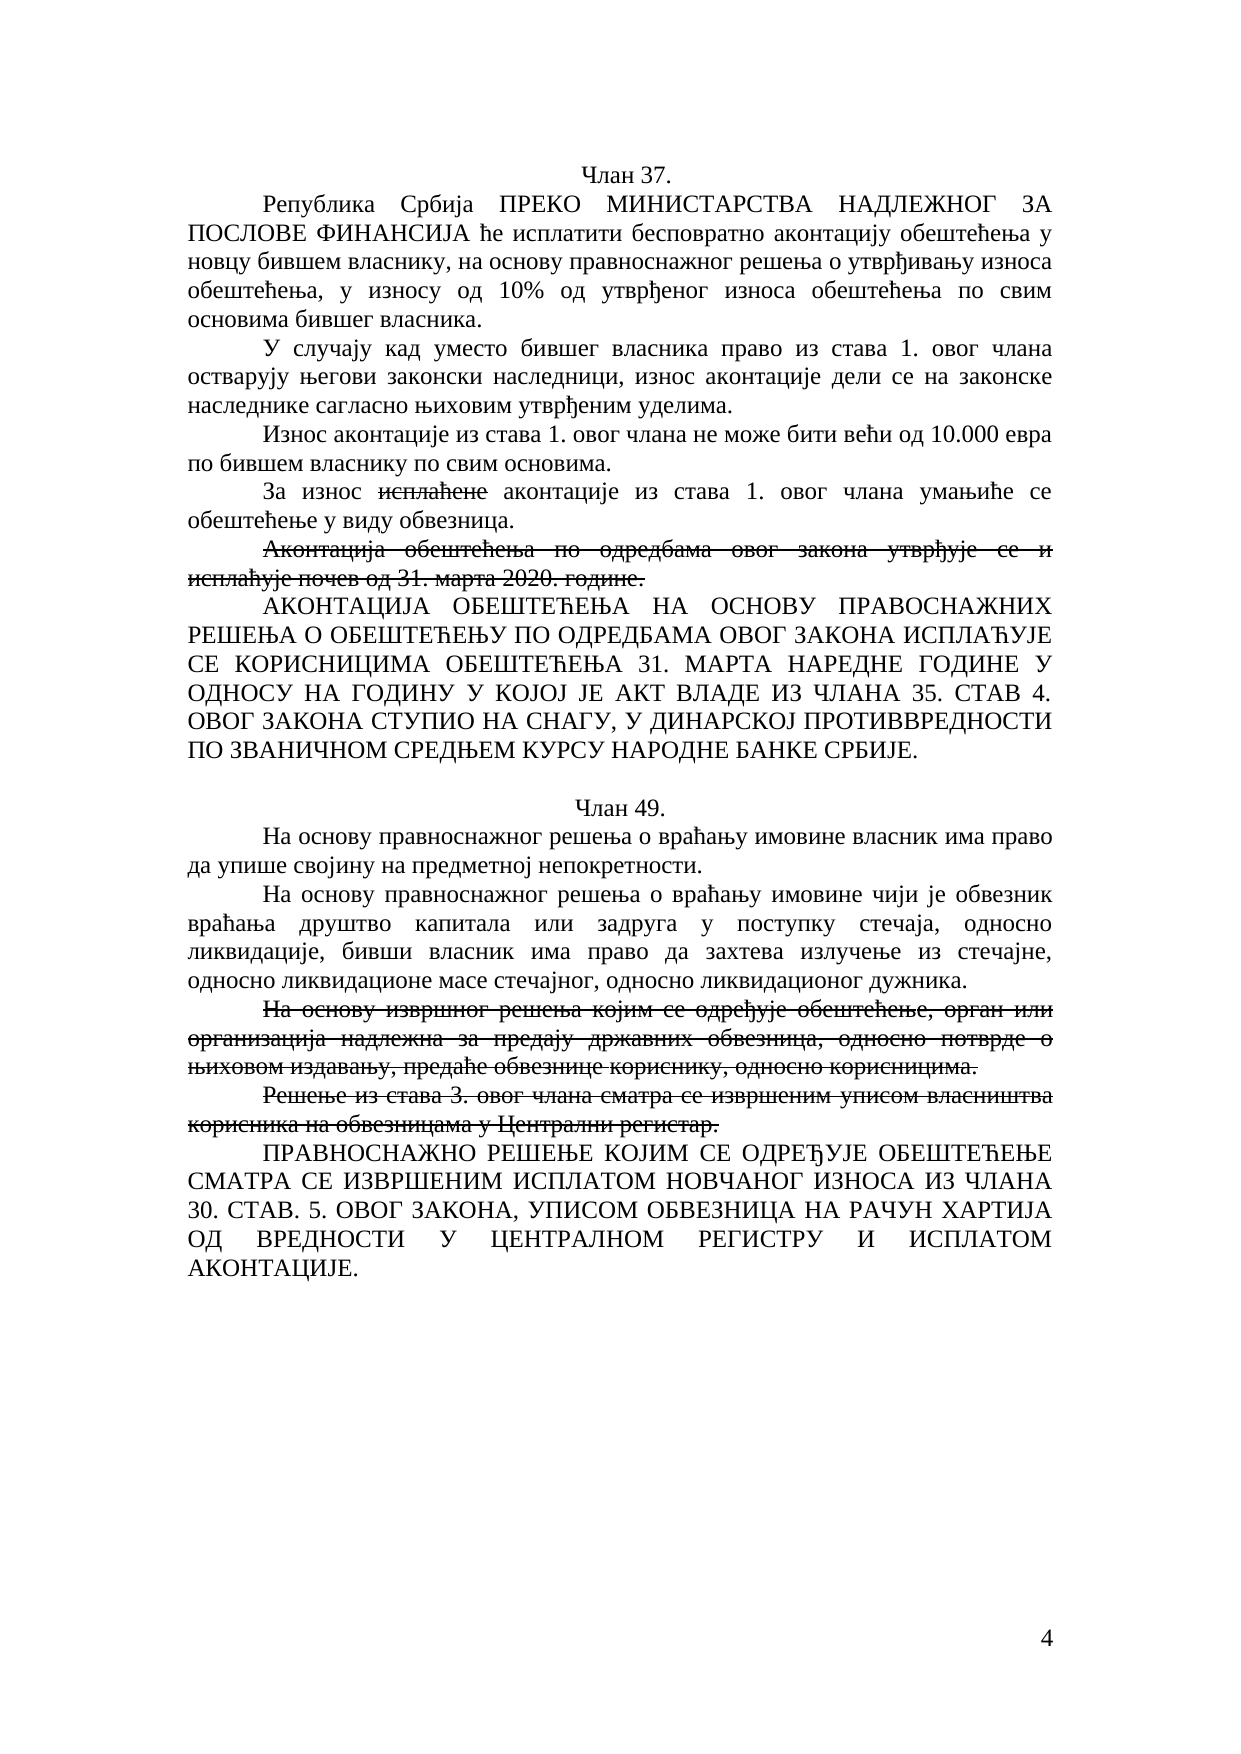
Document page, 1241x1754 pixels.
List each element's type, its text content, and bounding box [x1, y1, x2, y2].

text Аконтација обештећења по одредбама овог закона утврђује се и исплаћује почев од 31. марта 2020. године. [187, 534, 1053, 591]
text Члан 49. [187, 793, 1053, 821]
text ПРАВНОСНАЖНО РЕШЕЊЕ КОЈИМ СЕ ОДРЕЂУЈЕ ОБЕШТЕЋЕЊЕ СМАТРА СЕ ИЗВРШЕНИМ ИСПЛАТОМ НОВЧАНОГ ИЗНОСА ИЗ ЧЛАНА 30. СТАВ. 5. ОВОГ ЗАКОНА, УПИСОМ ОБВЕЗНИЦА НА РАЧУН ХАРТИЈА ОД ВРЕДНОСТИ У ЦЕНТРАЛНОМ РЕГИСТРУ И ИСПЛАТОМ АКОНТАЦИЈЕ. [187, 1138, 1053, 1281]
text Решење из става 3. овог члана сматра се извршеним уписом власништва корисника на обвезницама у Централни регистар. [187, 1080, 1053, 1138]
text Република Србија ПРЕКО МИНИСТАРСТВА НАДЛЕЖНОГ ЗА ПОСЛОВЕ ФИНАНСИЈА ће исплатити бесповратно аконтацију обештећења у новцу бившем власнику, на основу правноснажног решења о утврђивању износа обештећења, у износу од 10% од утврђеног износа обештећења по свим основима бившег власника. [187, 189, 1053, 333]
text На основу извршног решења којим се одређује обештећење, орган или организација надлежна за предају државних обвезница, односно потврде о њиховом издавању, предаће обвезнице кориснику, односно корисницима. [187, 1039, 1053, 1080]
text Члан 37. [187, 160, 1053, 189]
text На основу правноснажног решења о враћању имовине чији је обвезник враћања друштво капитала или задруга у поступку стечаја, односно ликвидације, бивши власник има право да захтева излучење из стечајне, односно ликвидационе масе стечајног, односно ликвидационог дужника. [187, 879, 1053, 994]
text АКОНТАЦИЈА ОБЕШТЕЋЕЊА НА ОСНОВУ ПРАВОСНАЖНИХ РЕШЕЊА О ОБЕШТЕЋЕЊУ ПО ОДРЕДБАМА ОВОГ ЗАКОНА ИСПЛАЋУЈЕ СЕ КОРИСНИЦИМА ОБЕШТЕЋЕЊА 31. МАРТА НАРЕДНЕ ГОДИНЕ У ОДНОСУ НА ГОДИНУ У КОЈОЈ ЈЕ АКТ ВЛАДЕ ИЗ ЧЛАНА 35. СТАВ 4. ОВОГ ЗАКОНА СТУПИО НА СНАГУ, У ДИНАРСКОЈ ПРОТИВВРЕДНОСТИ ПО ЗВАНИЧНОМ СРЕДЊЕМ КУРСУ НАРОДНЕ БАНКЕ СРБИЈЕ. [187, 591, 1053, 764]
text На основу правноснажног решења о враћању имовине власник има право да упише својину на предметној непокретности. [187, 821, 1053, 879]
text На основу извршног решења којим се одређује обештећење, орган или организација надлежна за предају државних обвезница, односно потврде о њиховом издавању, предаће обвезнице кориснику, односно корисницима. [187, 994, 1053, 1038]
text За износ исплаћене аконтације из става 1. овог члана умањиће се обештећење у виду обвезница. [187, 476, 1053, 534]
text Износ аконтације из става 1. овог члана не може бити већи од 10.000 евра по бившем власнику по свим основима. [187, 419, 1053, 476]
text У случају кад уместо бившег власника право из става 1. овог члана остварују његови законски наследници, износ аконтације дели се на законске наследнике сагласно њиховим утврђеним уделима. [187, 333, 1053, 419]
